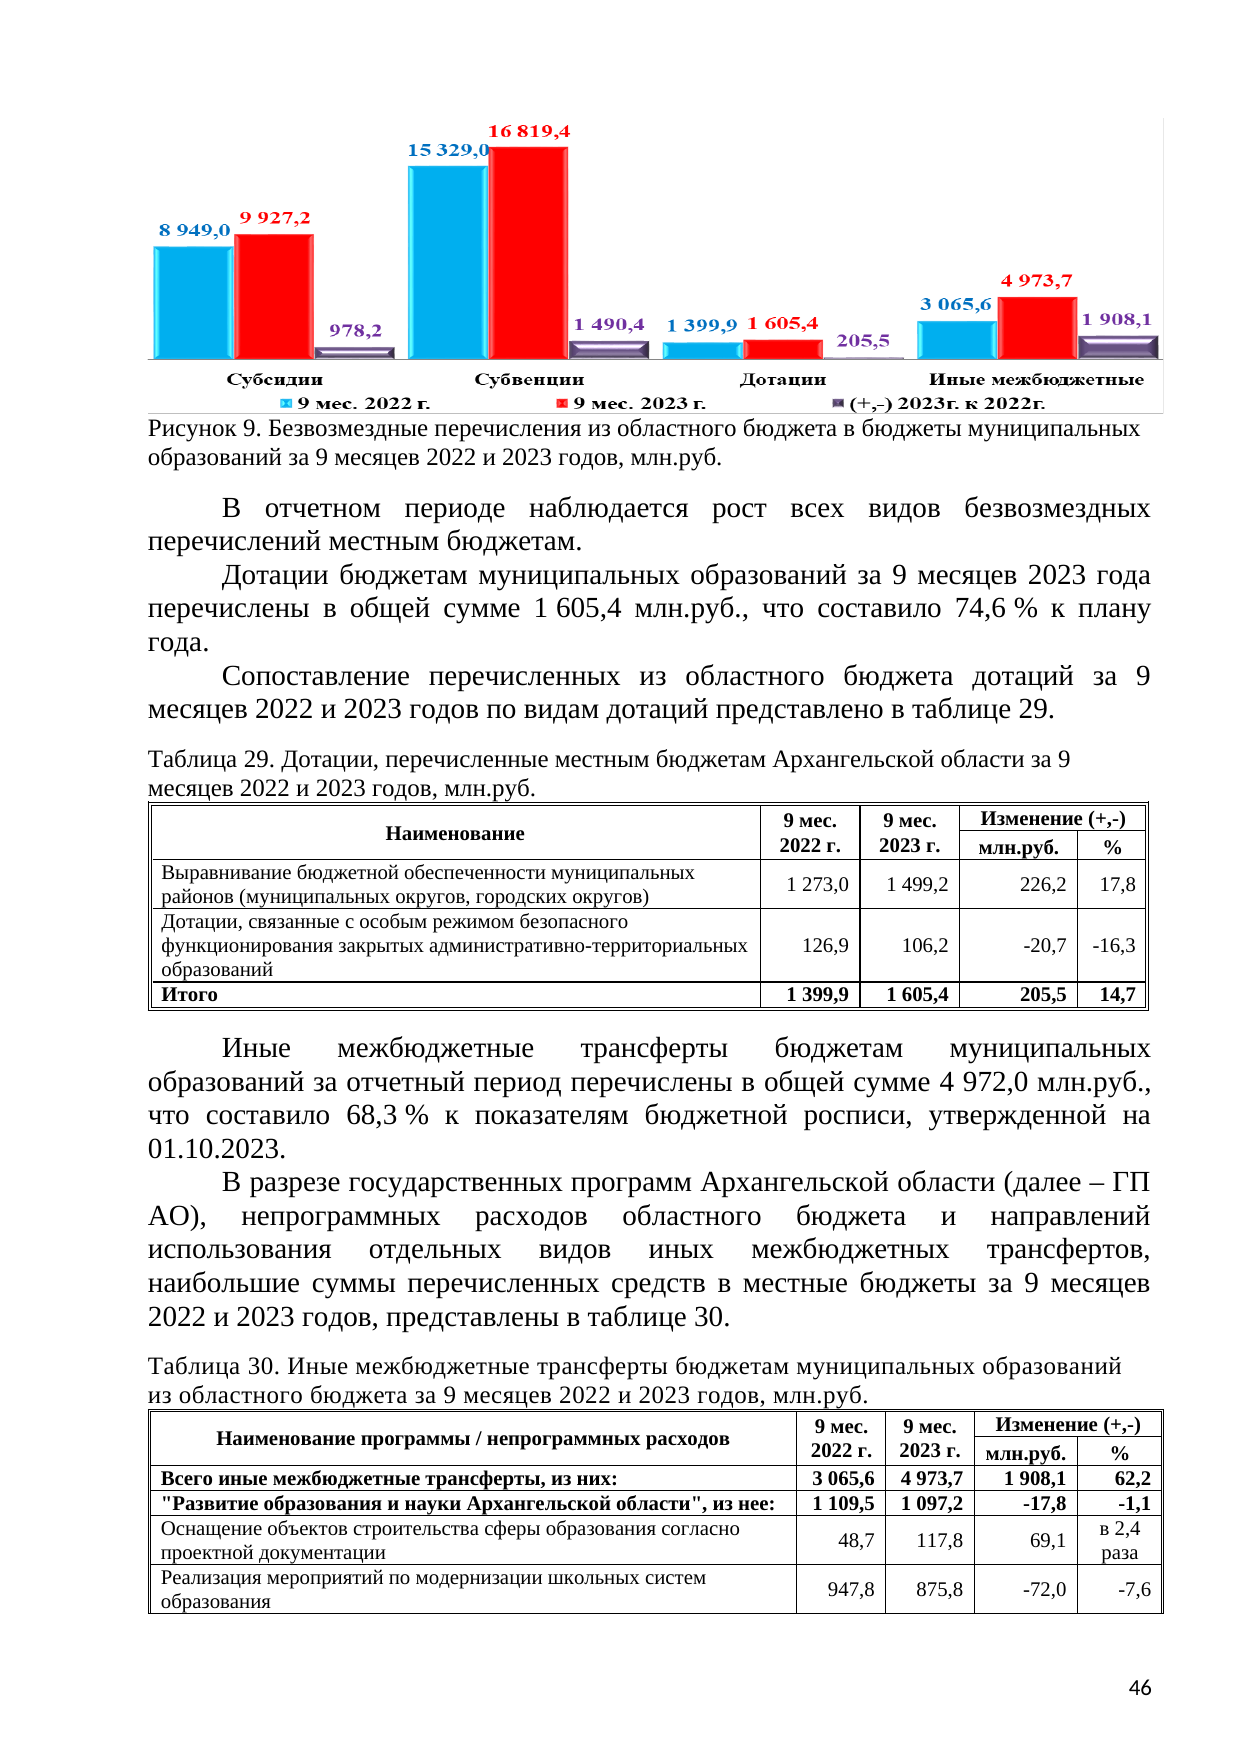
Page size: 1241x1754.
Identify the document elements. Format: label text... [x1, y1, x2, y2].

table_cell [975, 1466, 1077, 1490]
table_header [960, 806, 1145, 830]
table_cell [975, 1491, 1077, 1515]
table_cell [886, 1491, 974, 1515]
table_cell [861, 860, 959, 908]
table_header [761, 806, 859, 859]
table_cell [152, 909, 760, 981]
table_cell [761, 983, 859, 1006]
text Таблица 29. Дотации, перечисленные местным бюджетам Архангельской области за 9 месяцев 2022 и 2023 годов, млн.руб. [148, 744, 1152, 801]
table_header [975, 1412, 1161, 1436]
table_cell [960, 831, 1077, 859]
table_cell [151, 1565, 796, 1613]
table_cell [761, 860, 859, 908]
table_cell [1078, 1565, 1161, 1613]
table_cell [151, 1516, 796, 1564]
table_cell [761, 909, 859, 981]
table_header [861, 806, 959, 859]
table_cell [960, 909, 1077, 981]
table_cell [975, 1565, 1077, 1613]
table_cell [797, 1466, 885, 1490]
text Рисунок 9. Безвозмездные перечисления из областного бюджета в бюджеты муниципальных образований за 9 месяцев 2022 и 2023 годов, млн.руб. [148, 414, 1152, 471]
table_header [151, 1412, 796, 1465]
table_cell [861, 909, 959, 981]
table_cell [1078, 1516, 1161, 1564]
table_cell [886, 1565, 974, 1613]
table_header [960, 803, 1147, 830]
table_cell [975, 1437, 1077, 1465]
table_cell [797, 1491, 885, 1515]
picture [147, 118, 1164, 414]
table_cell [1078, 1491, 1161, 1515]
text Иные межбюджетные трансферты бюджетам муниципальных образований за отчетный период перечислены в общей сумме 4 972,0 млн.руб., что составило 68,3 % к показателям бюджетной росписи, утвержденной на 01.10.2023. [148, 1030, 1152, 1164]
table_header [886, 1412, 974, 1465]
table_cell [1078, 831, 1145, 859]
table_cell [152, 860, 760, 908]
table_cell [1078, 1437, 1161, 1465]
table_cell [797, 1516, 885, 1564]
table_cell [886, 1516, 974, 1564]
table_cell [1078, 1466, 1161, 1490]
text Сопоставление перечисленных из областного бюджета дотаций за 9 месяцев 2022 и 2023 годов по видам дотаций представлено в таблице 29. [148, 658, 1152, 725]
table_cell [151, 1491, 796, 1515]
text В отчетном периоде наблюдается рост всех видов безвозмездных перечислений местным бюджетам. [148, 490, 1152, 557]
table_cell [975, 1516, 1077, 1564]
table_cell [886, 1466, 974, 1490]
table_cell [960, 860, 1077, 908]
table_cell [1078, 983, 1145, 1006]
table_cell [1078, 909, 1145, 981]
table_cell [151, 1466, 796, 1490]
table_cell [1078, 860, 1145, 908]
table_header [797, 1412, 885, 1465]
text Дотации бюджетам муниципальных образований за 9 месяцев 2023 года перечислены в общей сумме 1 605,4 млн.руб., что составило 74,6 % к плану года. [148, 557, 1152, 658]
text Таблица 30. Иные межбюджетные трансферты бюджетам муниципальных образований из областного бюджета за 9 месяцев 2022 и 2023 годов, млн.руб. [148, 1351, 1152, 1409]
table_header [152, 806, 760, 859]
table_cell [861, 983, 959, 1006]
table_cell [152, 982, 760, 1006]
text В разрезе государственных программ Архангельской области (далее – ГП АО), непрограммных расходов областного бюджета и направлений использования отдельных видов иных межбюджетных трансфертов, наибольшие суммы перечисленных средств в местные бюджеты за 9 месяцев 2022 и 2023 годов, представлены в таблице 30. [148, 1164, 1152, 1332]
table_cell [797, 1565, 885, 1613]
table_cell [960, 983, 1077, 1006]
